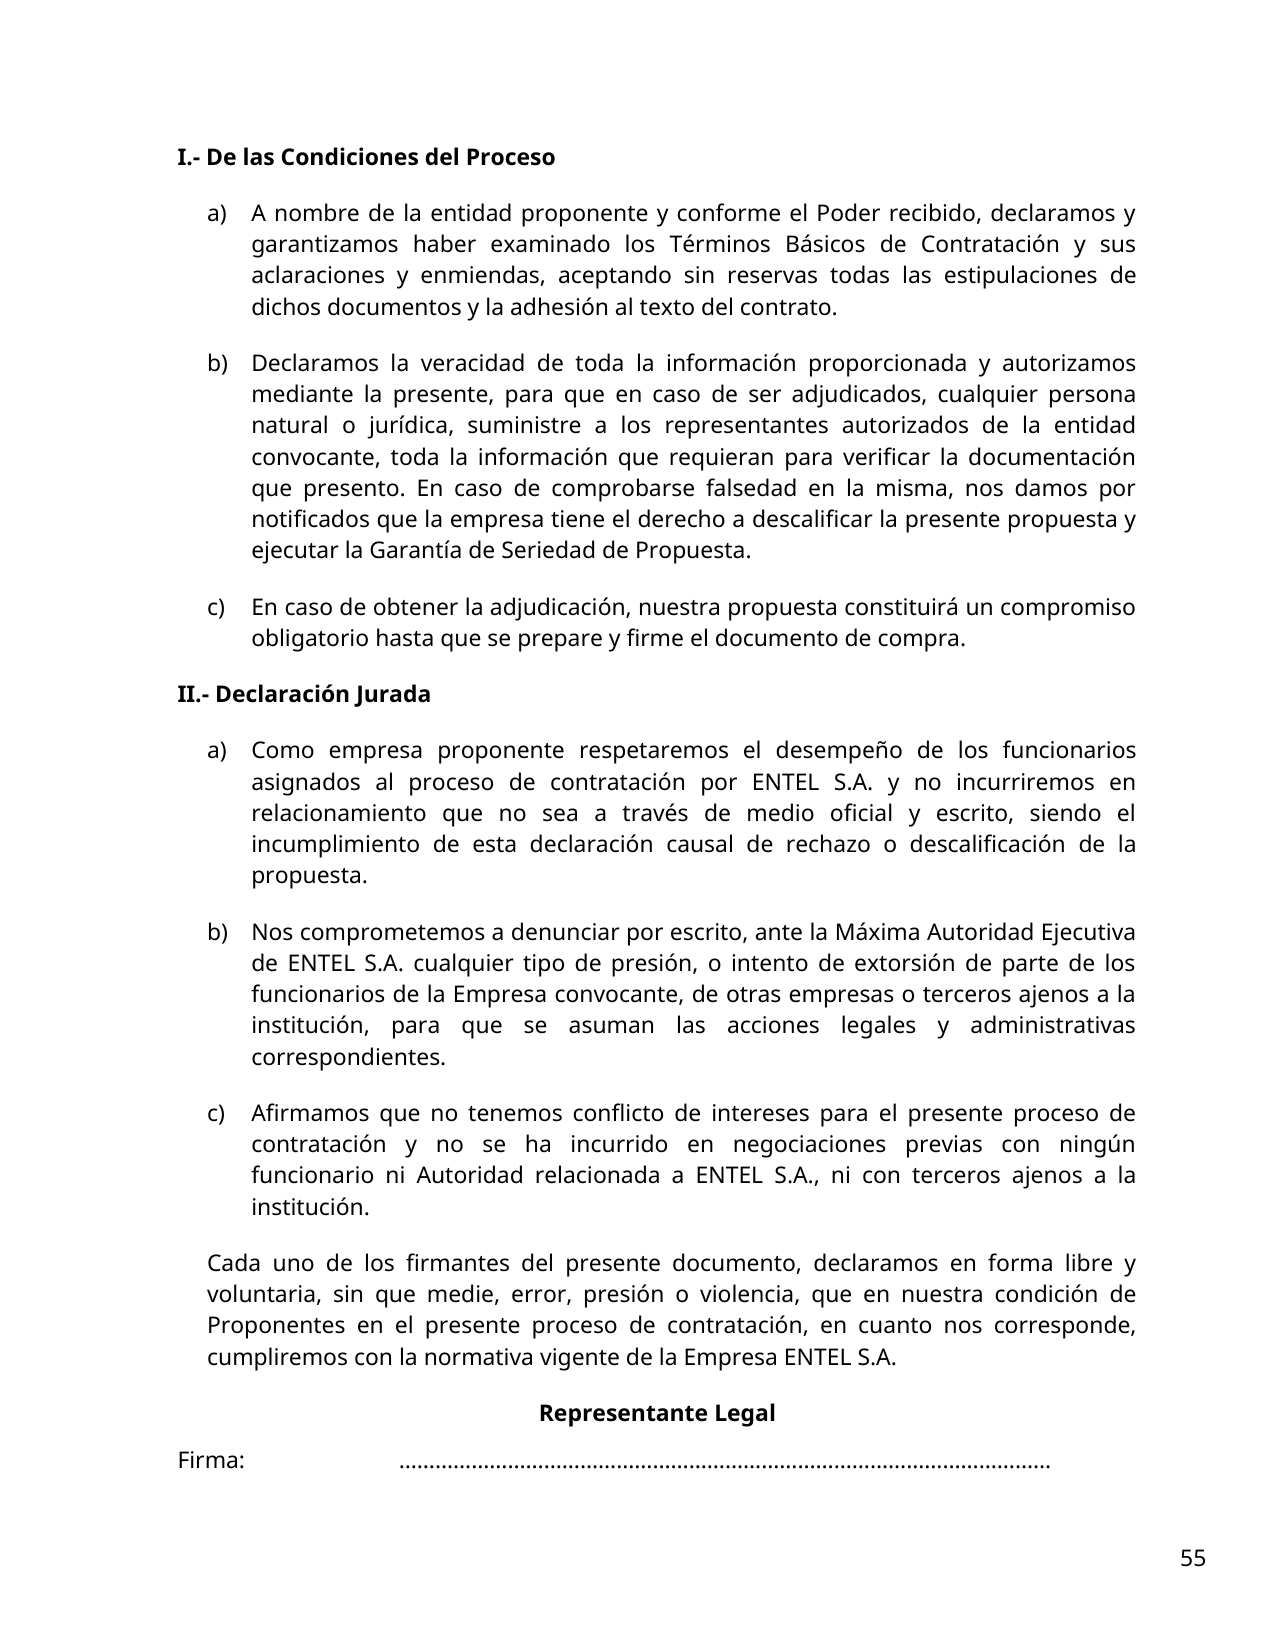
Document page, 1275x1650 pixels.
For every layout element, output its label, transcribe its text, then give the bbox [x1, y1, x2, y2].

text Representante Legal [177, 1397, 1137, 1428]
list Como empresa proponente respetaremos el desempeño de los funcionarios asignados al proceso de contratación por ENTEL S.A. y no incurriremos en relacionamiento que no sea a través de medio oficial y escrito, siendo el incumplimiento de esta declaración causal de rechazo o descalificación de la propuesta. [207, 734, 1137, 891]
text II.- Declaración Jurada [177, 678, 1137, 709]
text Cada uno de los firmantes del presente documento, declaramos en forma libre y voluntaria, sin que medie, error, presión o violencia, que en nuestra condición de Proponentes en el presente proceso de contratación, en cuanto nos corresponde, cumpliremos con la normativa vigente de la Empresa ENTEL S.A. [207, 1247, 1137, 1372]
text I.- De las Condiciones del Proceso [177, 141, 1137, 172]
list Declaramos la veracidad de toda la información proporcionada y autorizamos mediante la presente, para que en caso de ser adjudicados, cualquier persona natural o jurídica, suministre a los representantes autorizados de la entidad convocante, toda la información que requieran para verificar la documentación que presento. En caso de comprobarse falsedad en la misma, nos damos por notificados que la empresa tiene el derecho a descalificar la presente propuesta y ejecutar la Garantía de Seriedad de Propuesta. [207, 347, 1137, 566]
list Nos comprometemos a denunciar por escrito, ante la Máxima Autoridad Ejecutiva de ENTEL S.A. cualquier tipo de presión, o intento de extorsión de parte de los funcionarios de la Empresa convocante, de otras empresas o terceros ajenos a la institución, para que se asuman las acciones legales y administrativas correspondientes. [207, 916, 1137, 1072]
text Firma: ……………………………………………………………………………………………… [177, 1444, 1137, 1475]
list En caso de obtener la adjudicación, nuestra propuesta constituirá un compromiso obligatorio hasta que se prepare y firme el documento de compra. [207, 591, 1137, 653]
list Afirmamos que no tenemos conflicto de intereses para el presente proceso de contratación y no se ha incurrido en negociaciones previas con ningún funcionario ni Autoridad relacionada a ENTEL S.A., ni con terceros ajenos a la institución. [207, 1097, 1137, 1222]
list A nombre de la entidad proponente y conforme el Poder recibido, declaramos y garantizamos haber examinado los Términos Básicos de Contratación y sus aclaraciones y enmiendas, aceptando sin reservas todas las estipulaciones de dichos documentos y la adhesión al texto del contrato. [207, 197, 1137, 322]
